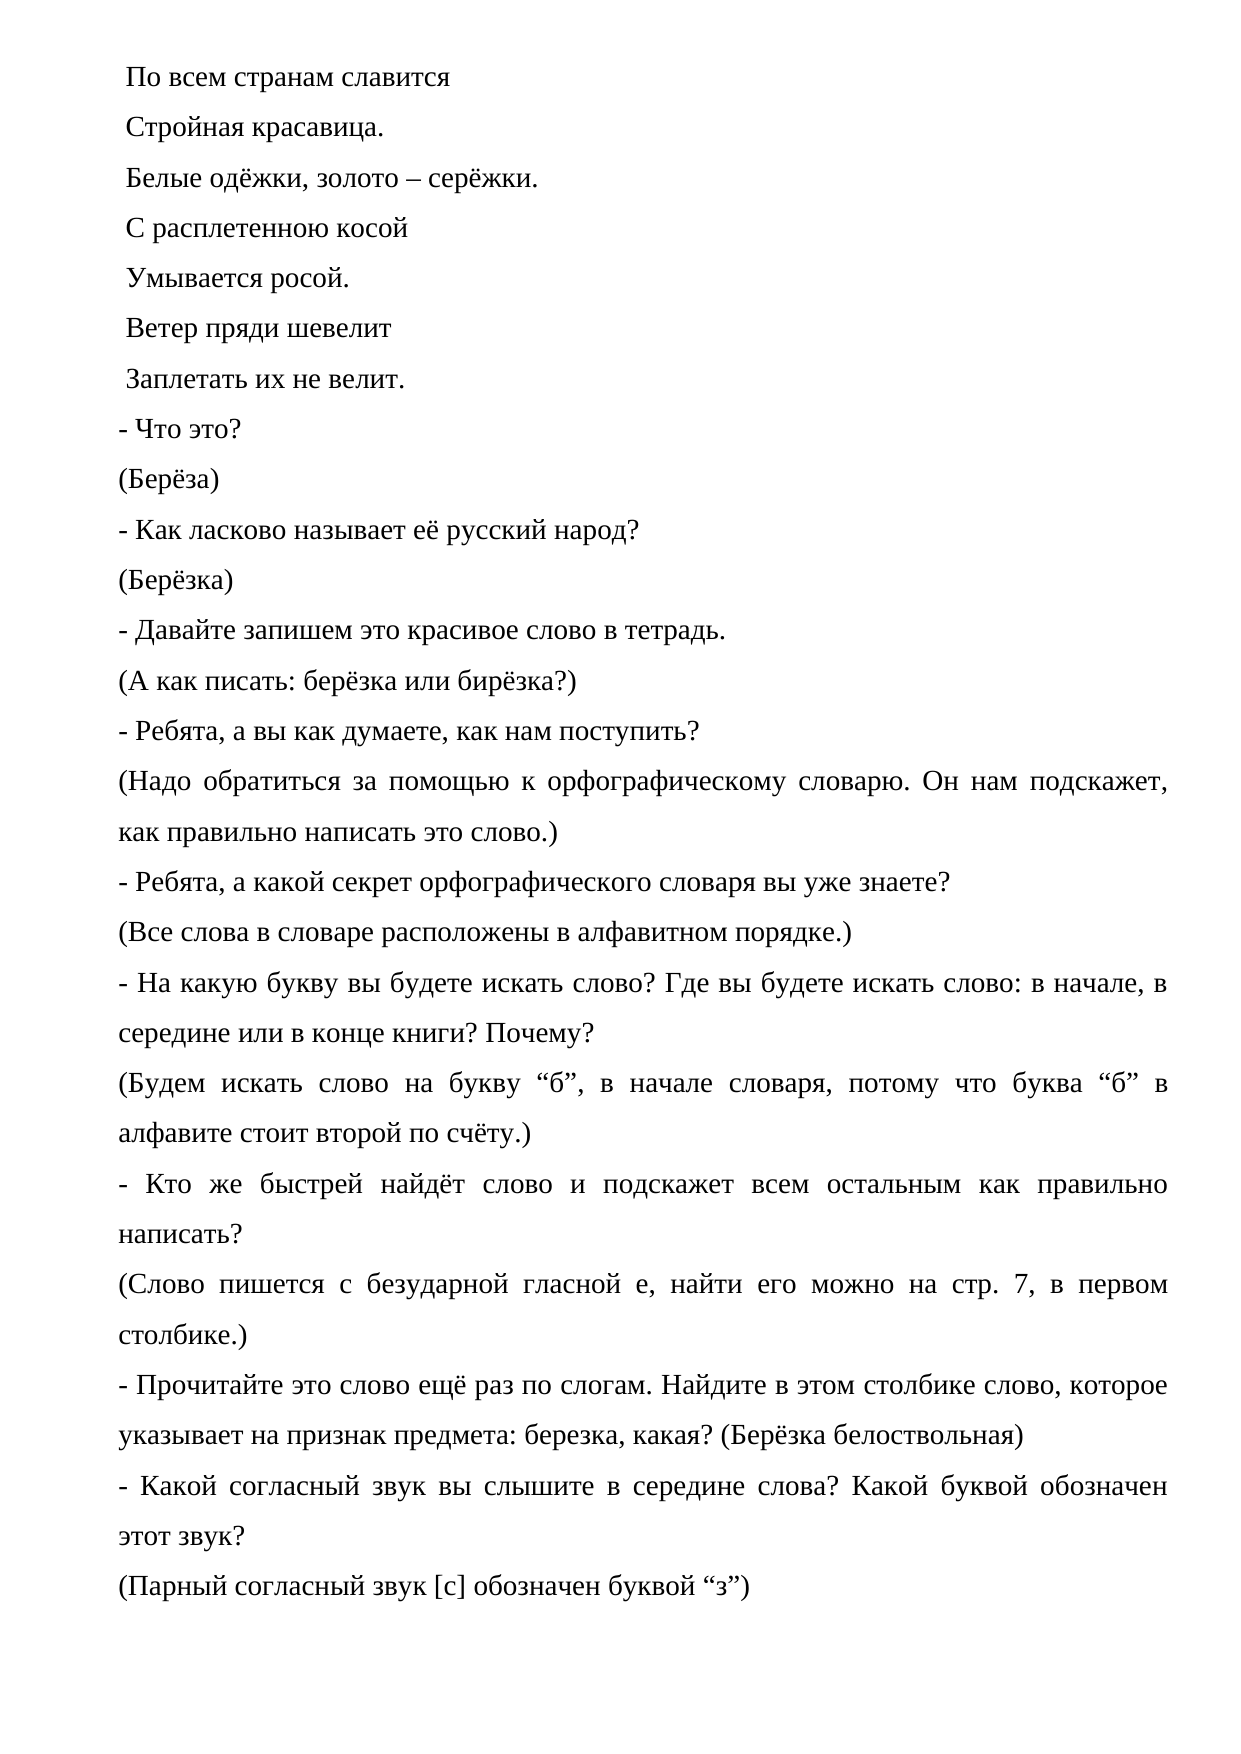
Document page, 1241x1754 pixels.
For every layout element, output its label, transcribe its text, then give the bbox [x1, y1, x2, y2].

text (Слово пишется с безударной гласной е, найти его можно на стр. 7, в первом столбике.) [118, 1267, 1169, 1350]
text Стройная красавица. [118, 109, 1169, 143]
text По всем странам славится [118, 59, 1169, 93]
text - Кто же быстрей найдёт слово и подскажет всем остальным как правильно написать? [118, 1166, 1169, 1250]
text (Берёзка) [118, 562, 1169, 596]
text - Прочитайте это слово ещё раз по слогам. Найдите в этом столбике слово, которое указывает на признак предмета: березка, какая? (Берёзка белоствольная) [118, 1367, 1169, 1451]
text - Что это? [118, 411, 1169, 445]
text - Как ласково называет её русский народ? [118, 512, 1169, 545]
text (Берёза) [118, 462, 1169, 495]
text Заплетать их не велит. [118, 361, 1169, 394]
text - На какую букву вы будете искать слово? Где вы будете искать слово: в начале, в середине или в конце книги? Почему? [118, 965, 1169, 1048]
text Ветер пряди шевелит [118, 311, 1169, 344]
text - Ребята, а какой секрет орфографического словаря вы уже знаете? [118, 864, 1169, 898]
text - Какой согласный звук вы слышите в середине слова? Какой буквой обозначен этот звук? [118, 1468, 1169, 1552]
text - Давайте запишем это красивое слово в тетрадь. [118, 612, 1169, 646]
text - Ребята, а вы как думаете, как нам поступить? [118, 713, 1169, 747]
text Белые одёжки, золото – серёжки. [118, 160, 1169, 193]
text (Будем искать слово на букву “б”, в начале словаря, потому что буква “б” в алфавите стоит второй по счёту.) [118, 1065, 1169, 1149]
text (А как писать: берёзка или бирёзка?) [118, 663, 1169, 696]
text (Парный согласный звук [с] обозначен буквой “з”) [118, 1568, 1169, 1602]
text (Надо обратиться за помощью к орфографическому словарю. Он нам подскажет, как правильно написать это слово.) [118, 763, 1169, 847]
text Умывается росой. [118, 260, 1169, 294]
text (Все слова в словаре расположены в алфавитном порядке.) [118, 914, 1169, 948]
text С расплетенною косой [118, 210, 1169, 243]
